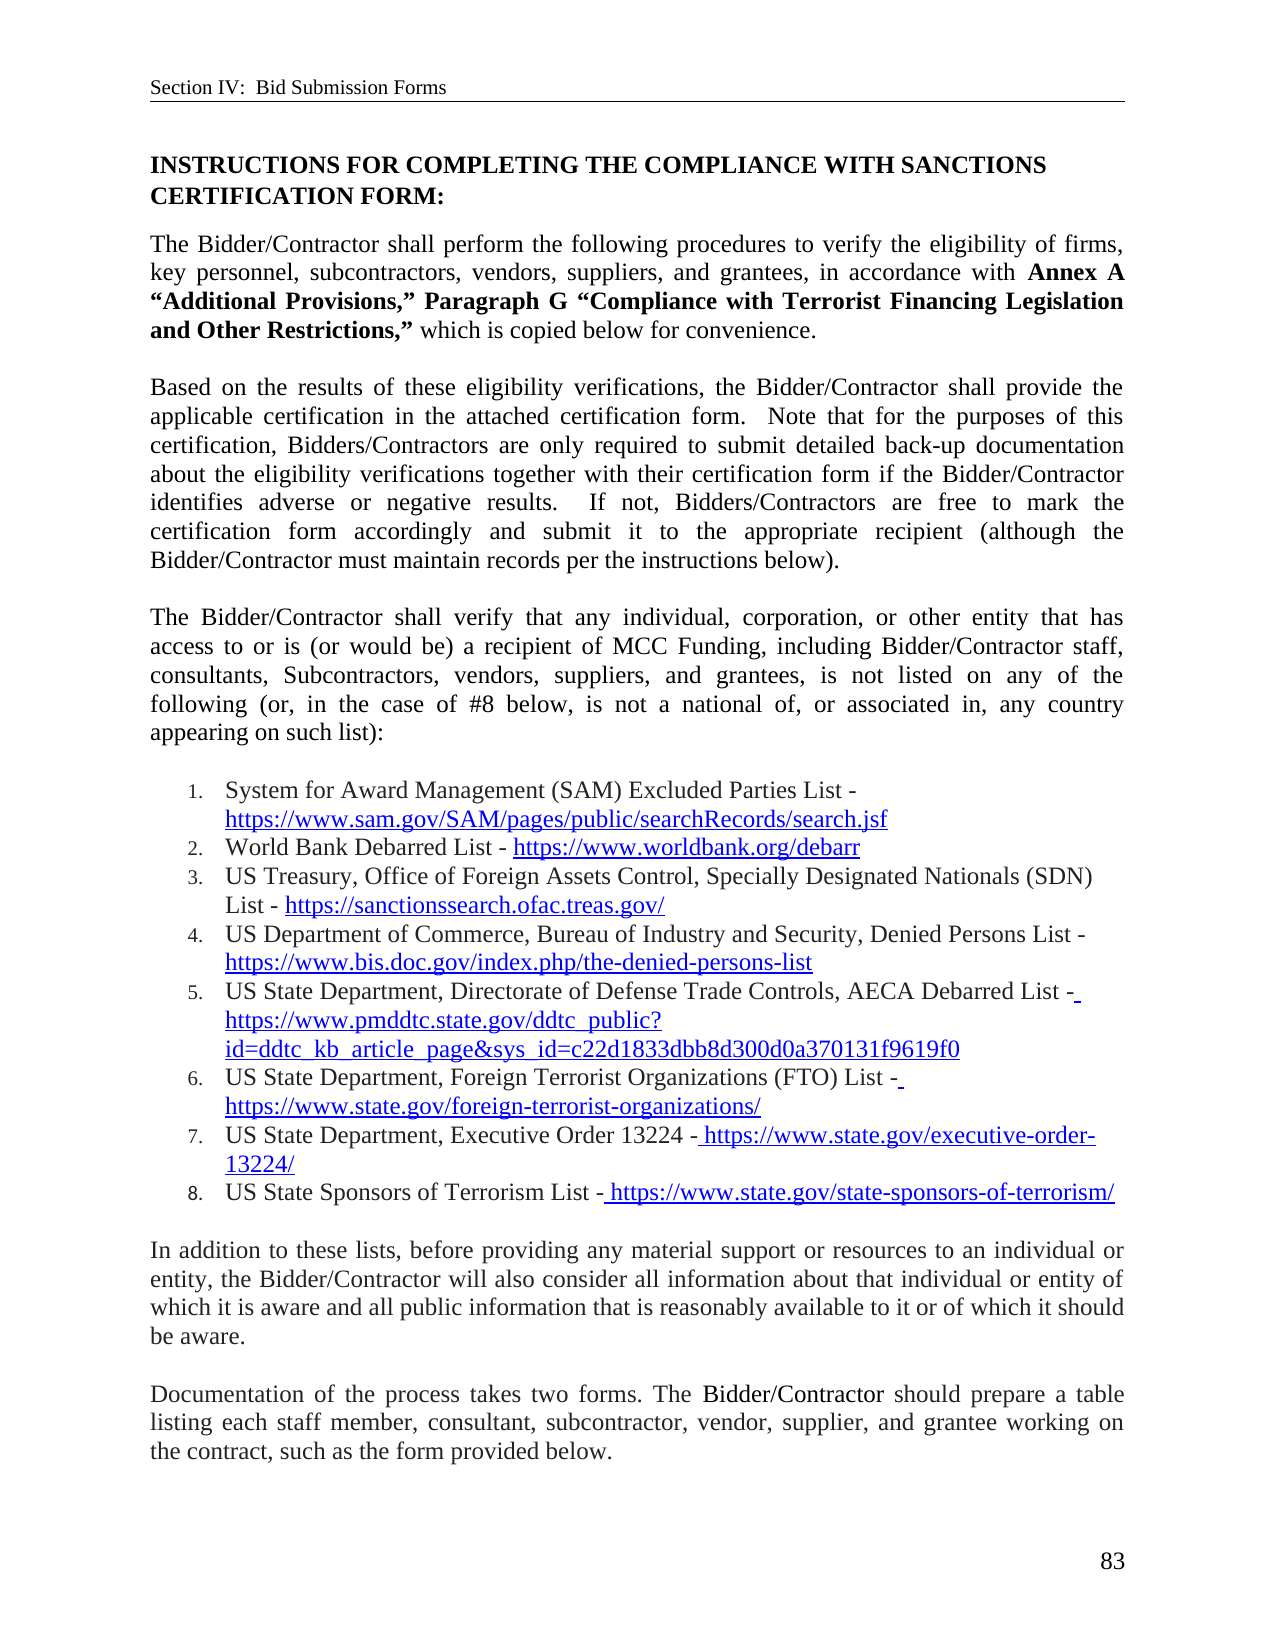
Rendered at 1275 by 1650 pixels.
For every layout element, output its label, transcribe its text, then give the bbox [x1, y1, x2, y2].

text In addition to these lists, before providing any material support or resources to an individual or entity, the Bidder/Contractor will also consider all information about that individual or entity of which it is aware and all public information that is reasonably available to it or of which it should be aware. [150, 1235, 1125, 1350]
list US State Department, Executive Order 13224 - https://www.state.gov/executive-order-13224/ [187, 1120, 1125, 1177]
list US Treasury, Office of Foreign Assets Control, Specially Designated Nationals (SDN) List - https://sanctionssearch.ofac.treas.gov/ [187, 861, 1125, 919]
text The Bidder/Contractor shall verify that any individual, corporation, or other entity that has access to or is (or would be) a recipient of MCC Funding, including Bidder/Contractor staff, consultants, Subcontractors, vendors, suppliers, and grantees, is not listed on any of the following (or, in the case of #8 below, is not a national of, or associated in, any country appearing on such list): [150, 602, 1125, 746]
list US State Sponsors of Terrorism List - https://www.state.gov/state-sponsors-of-terrorism/ [187, 1177, 1125, 1206]
text Documentation of the process takes two forms. The Bidder/Contractor should prepare a table listing each staff member, consultant, subcontractor, vendor, supplier, and grantee working on the contract, such as the form provided below. [150, 1379, 1125, 1465]
list System for Award Management (SAM) Excluded Parties List - https://www.sam.gov/SAM/pages/public/searchRecords/search.jsf [187, 775, 1125, 832]
text The Bidder/Contractor shall perform the following procedures to verify the eligibility of firms, key personnel, subcontractors, vendors, suppliers, and grantees, in accordance with Annex A “Additional Provisions,” Paragraph G “Compliance with Terrorist Financing Legislation and Other Restrictions,” which is copied below for convenience. [150, 229, 1125, 344]
list US State Department, Foreign Terrorist Organizations (FTO) List - https://www.state.gov/foreign-terrorist-organizations/ [187, 1062, 1125, 1120]
text Based on the results of these eligibility verifications, the Bidder/Contractor shall provide the applicable certification in the attached certification form. Note that for the purposes of this certification, Bidders/Contractors are only required to submit detailed back-up documentation about the eligibility verifications together with their certification form if the Bidder/Contractor identifies adverse or negative results. If not, Bidders/Contractors are free to mark the certification form accordingly and submit it to the appropriate recipient (although the Bidder/Contractor must maintain records per the instructions below). [150, 372, 1125, 574]
list US State Department, Directorate of Defense Trade Controls, AECA Debarred List - https://www.pmddtc.state.gov/ddtc_public?id=ddtc_kb_article_page&sys_id=c22d1833dbb8d300d0a370131f9619f0 [187, 976, 1125, 1062]
list US Department of Commerce, Bureau of Industry and Security, Denied Persons List - https://www.bis.doc.gov/index.php/the-denied-persons-list [187, 919, 1125, 976]
list World Bank Debarred List - https://www.worldbank.org/debarr [187, 832, 1125, 861]
text INSTRUCTIONS FOR COMPLETING THE COMPLIANCE WITH SANCTIONS CERTIFICATION FORM: [150, 150, 1125, 210]
